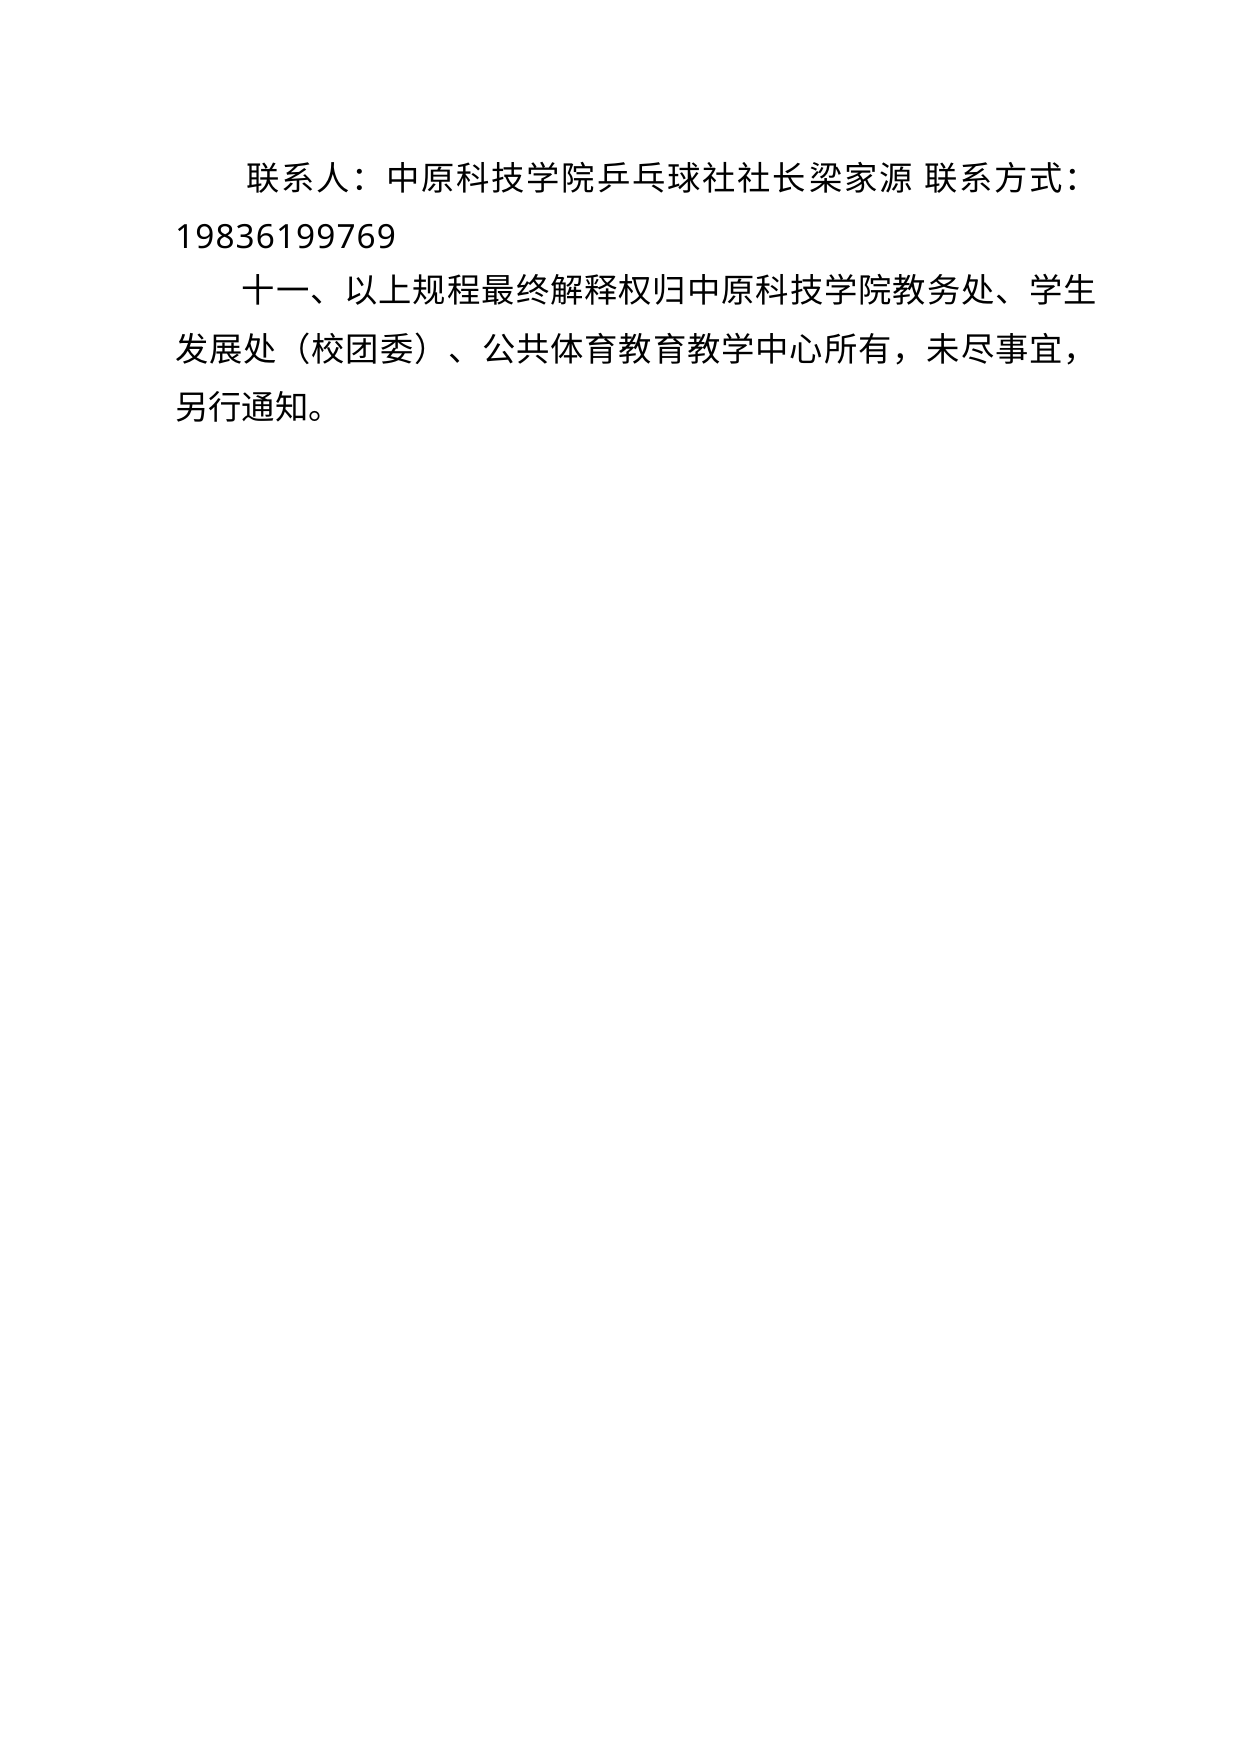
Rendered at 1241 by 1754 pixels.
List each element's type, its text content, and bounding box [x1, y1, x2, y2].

text 十一、以上规程最终解释权归中原科技学院教务处、学生发展处（校团委）、公共体育教育教学中心所有，未尽事宜，另行通知。 [175, 260, 1098, 435]
text 联系人：中原科技学院乒乓球社社长梁家源 联系方式：19836199769 [175, 144, 1098, 260]
